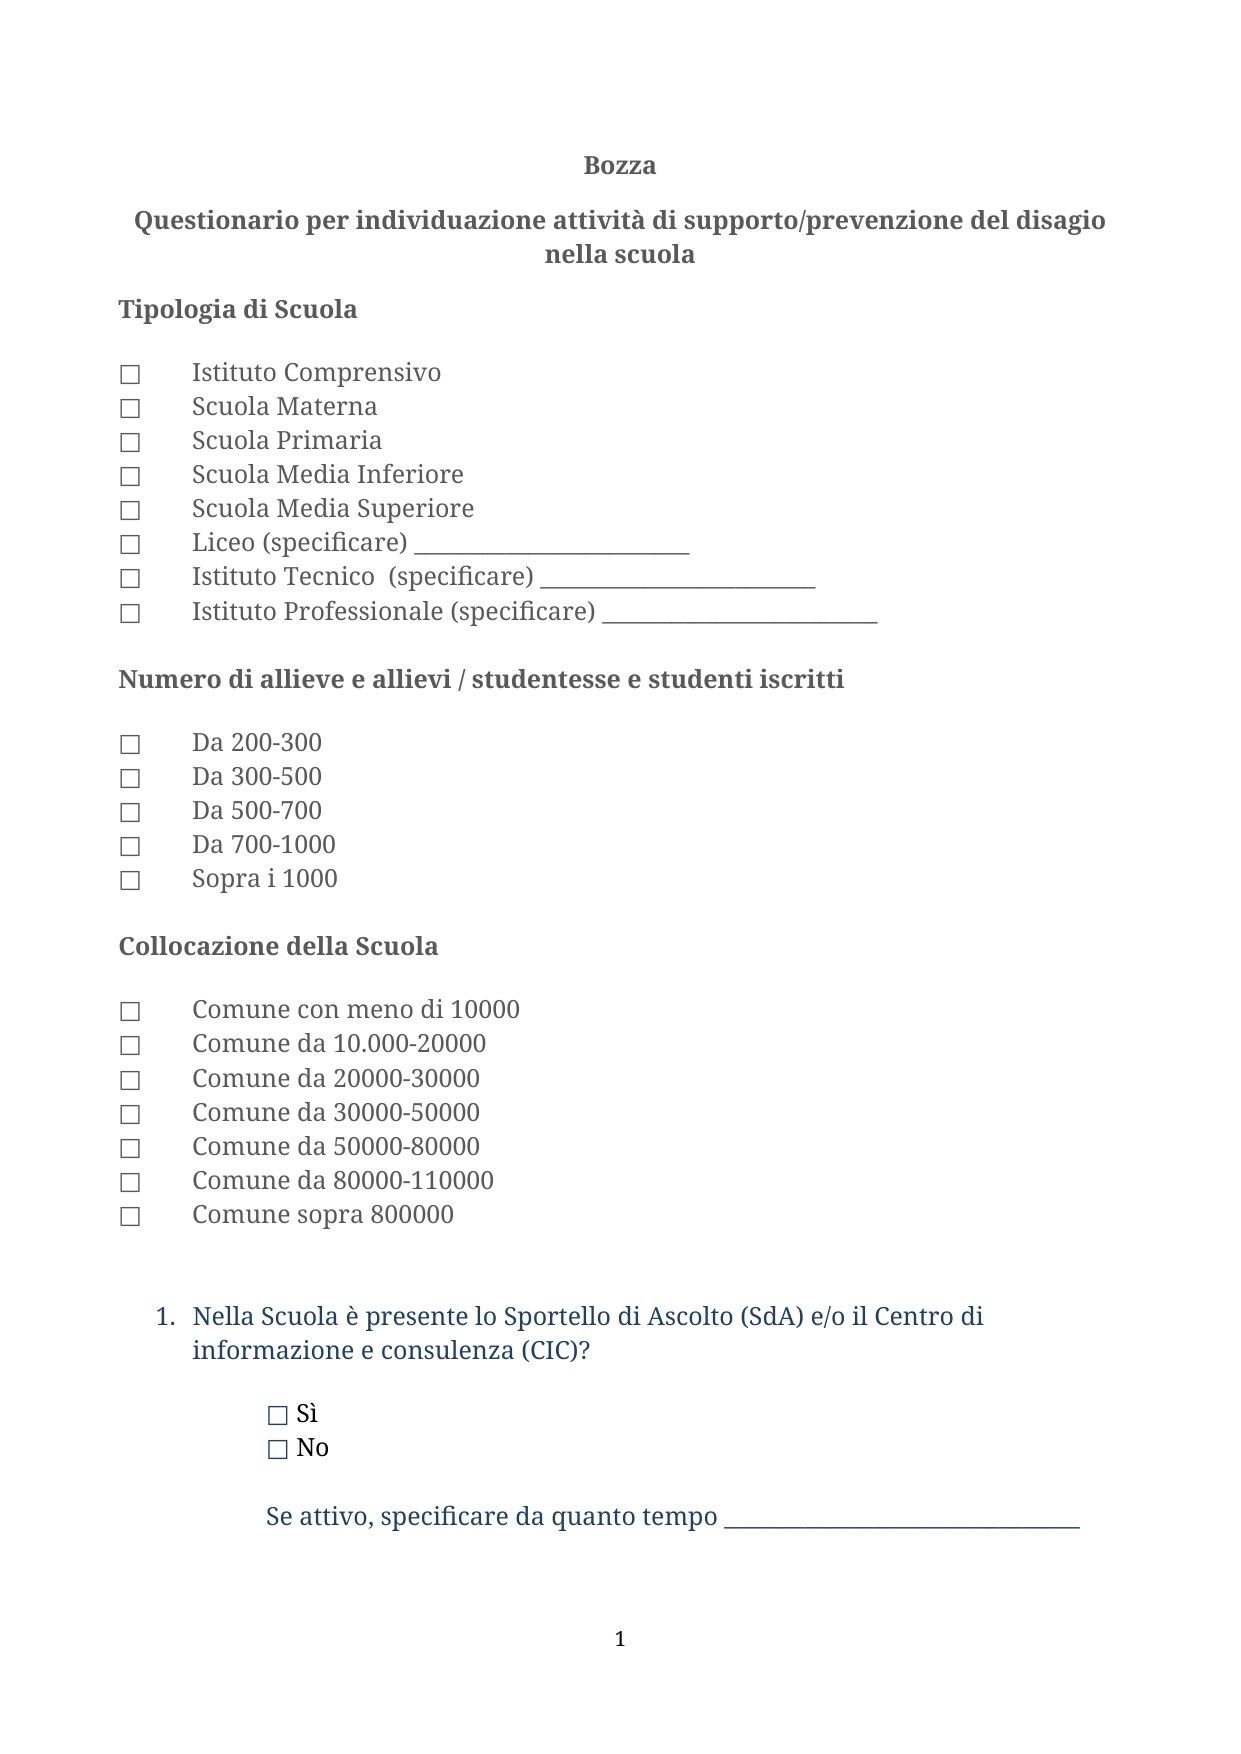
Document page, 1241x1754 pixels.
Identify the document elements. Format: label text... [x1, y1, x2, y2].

list □ Sì [266, 1396, 1122, 1430]
text □ Liceo (specificare) ________________________ [118, 525, 1122, 559]
text □ Comune da 50000-80000 [118, 1128, 1122, 1162]
text □ Istituto Tecnico (specificare) ________________________ [118, 559, 1122, 593]
text □ Scuola Media Superiore [118, 491, 1122, 525]
text Tipologia di Scuola [118, 291, 1122, 326]
text □ Da 200-300 [118, 724, 1122, 758]
text □ Istituto Comprensivo [118, 355, 1122, 389]
text □ Scuola Materna [118, 389, 1122, 423]
text □ Da 500-700 [118, 793, 1122, 827]
text Bozza [118, 148, 1122, 182]
list Nella Scuola è presente lo Sportello di Ascolto (SdA) e/o il Centro di informazione e consulenza (CIC)? [155, 1299, 1122, 1367]
text □ Da 700-1000 [118, 827, 1122, 861]
text Questionario per individuazione attività di supporto/prevenzione del disagio nella scuola [118, 202, 1122, 271]
text □ Istituto Professionale (specificare) ________________________ [118, 593, 1122, 627]
list Se attivo, specificare da quanto tempo _______________________________ [266, 1498, 1122, 1532]
text □ Comune da 10.000-20000 [118, 1026, 1122, 1060]
text □ Comune con meno di 10000 [118, 992, 1122, 1026]
text □ Scuola Primaria [118, 423, 1122, 457]
text □ Scuola Media Inferiore [118, 457, 1122, 491]
text □ Comune sopra 800000 [118, 1196, 1122, 1231]
text □ Comune da 20000-30000 [118, 1060, 1122, 1094]
text □ Sopra i 1000 [118, 861, 1122, 895]
text □ Comune da 80000-110000 [118, 1162, 1122, 1196]
list □ No [266, 1430, 1122, 1464]
text □ Da 300-500 [118, 758, 1122, 793]
text Collocazione della Scuola [118, 929, 1122, 963]
text Numero di allieve e allievi / studentesse e studenti iscritti [118, 661, 1122, 695]
text □ Comune da 30000-50000 [118, 1094, 1122, 1128]
